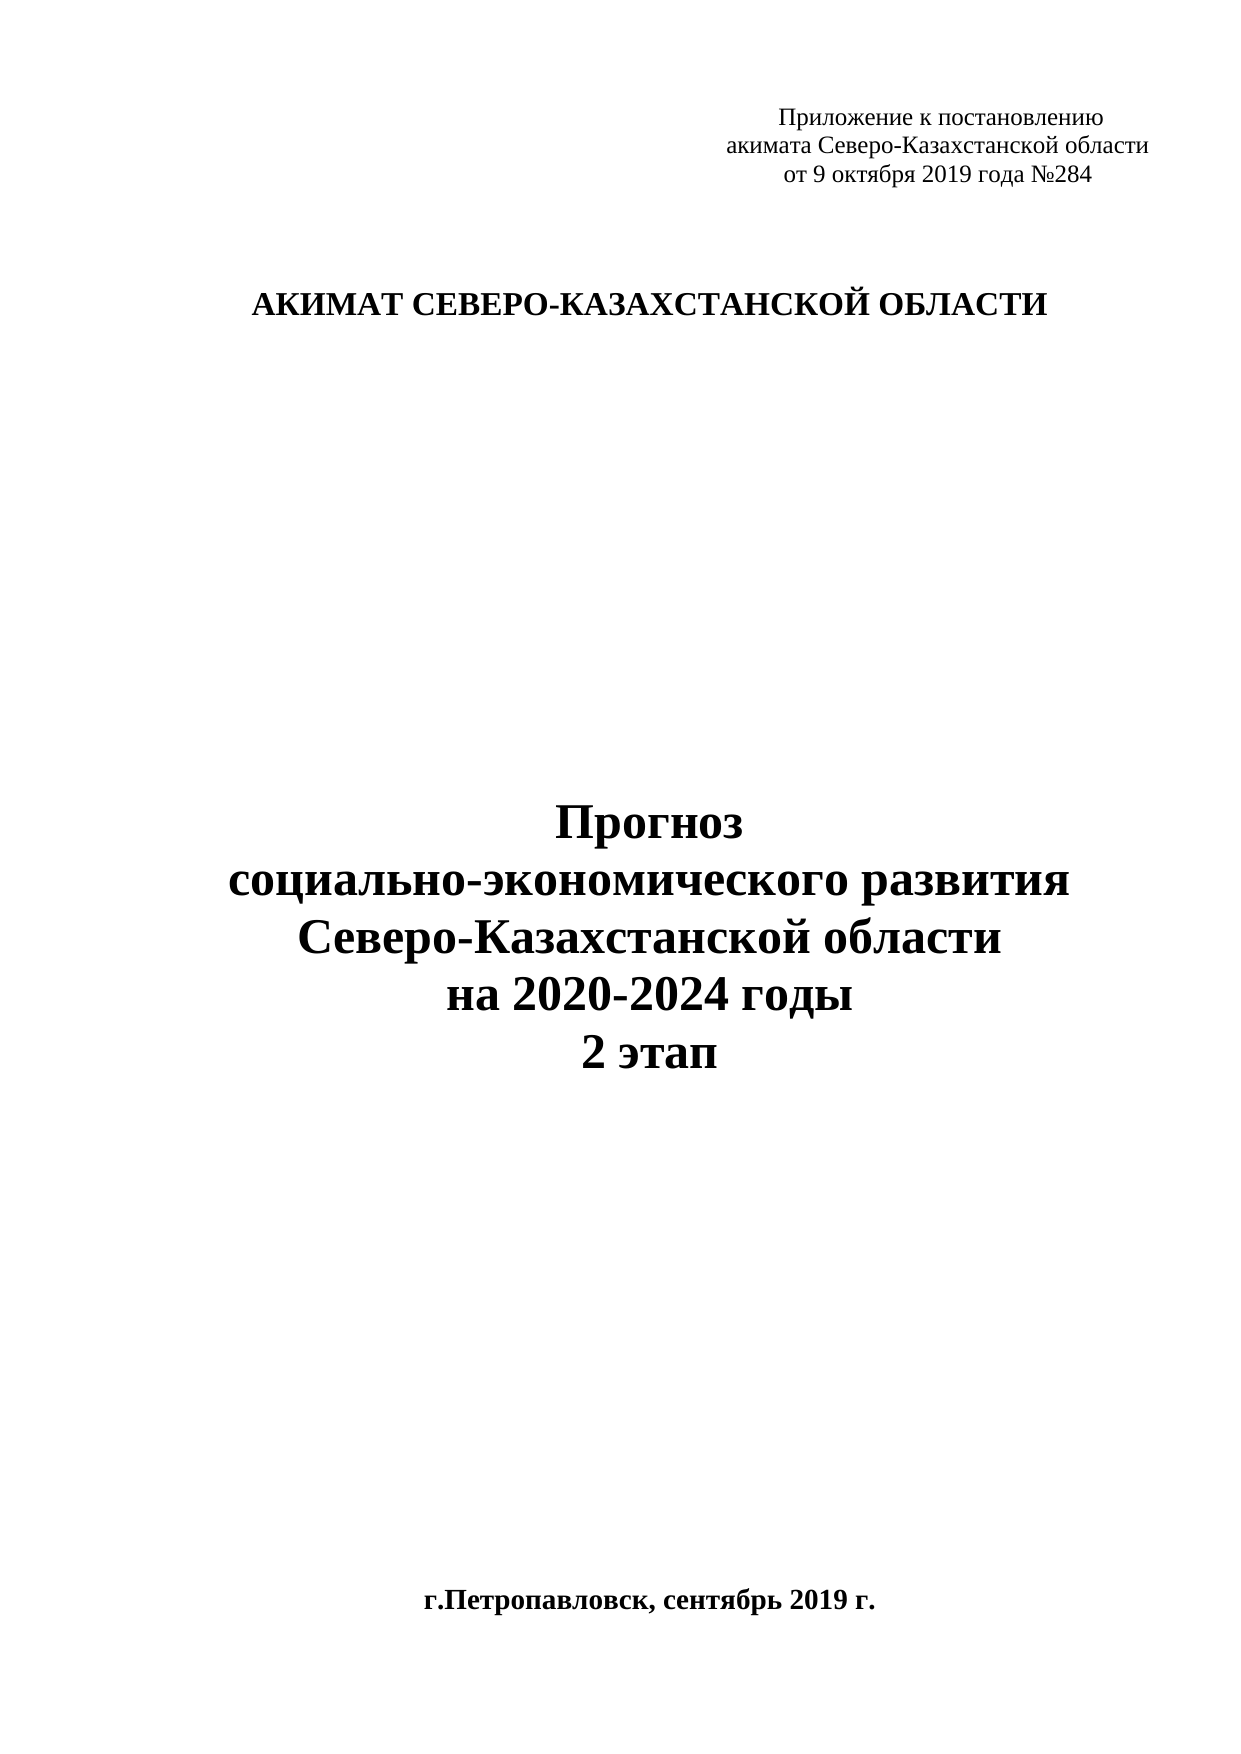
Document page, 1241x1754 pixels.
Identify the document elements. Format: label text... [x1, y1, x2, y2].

text социально-экономического развития [148, 849, 1152, 907]
text АКИМАТ СЕВЕРО-КАЗАХСТАНСКОЙ ОБЛАСТИ [148, 284, 1152, 322]
text 2 этап [148, 1022, 1152, 1079]
text акимата Северо-Казахстанской области [724, 131, 1152, 159]
text на 2020-2024 годы [148, 964, 1152, 1022]
text от 9 октября 2019 года №284 [650, 159, 1152, 188]
text Приложение к постановлению [724, 102, 1152, 131]
text Прогноз [148, 792, 1152, 849]
text Северо-Казахстанской области [148, 907, 1152, 964]
text г.Петропавловск, сентябрь 2019 г. [148, 1582, 1152, 1616]
